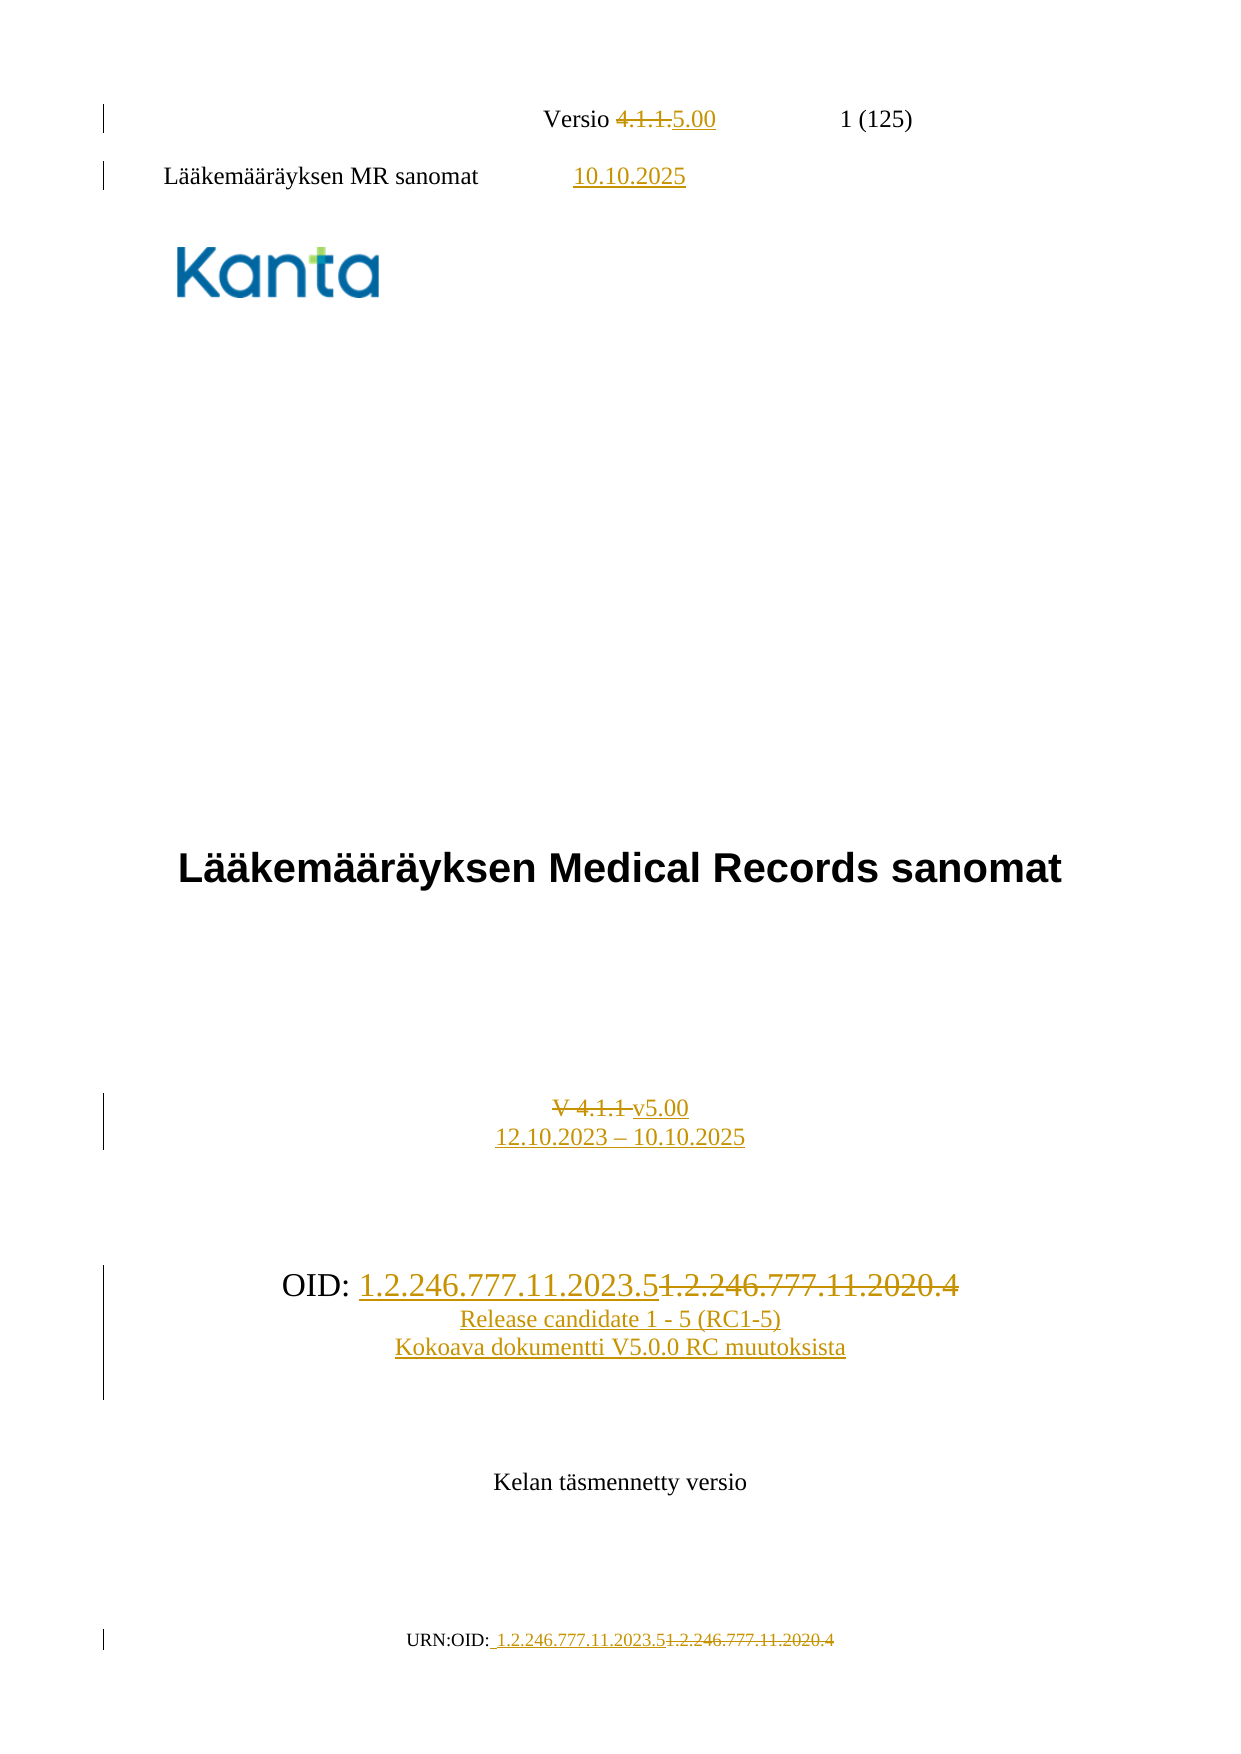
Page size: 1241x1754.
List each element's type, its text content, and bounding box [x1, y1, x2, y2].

picture [177, 247, 379, 298]
text Kelan täsmennetty versio [118, 1467, 1122, 1495]
text Lääkemääräyksen Medical Records sanomat [118, 844, 1122, 892]
text OID: [118, 1265, 1122, 1304]
